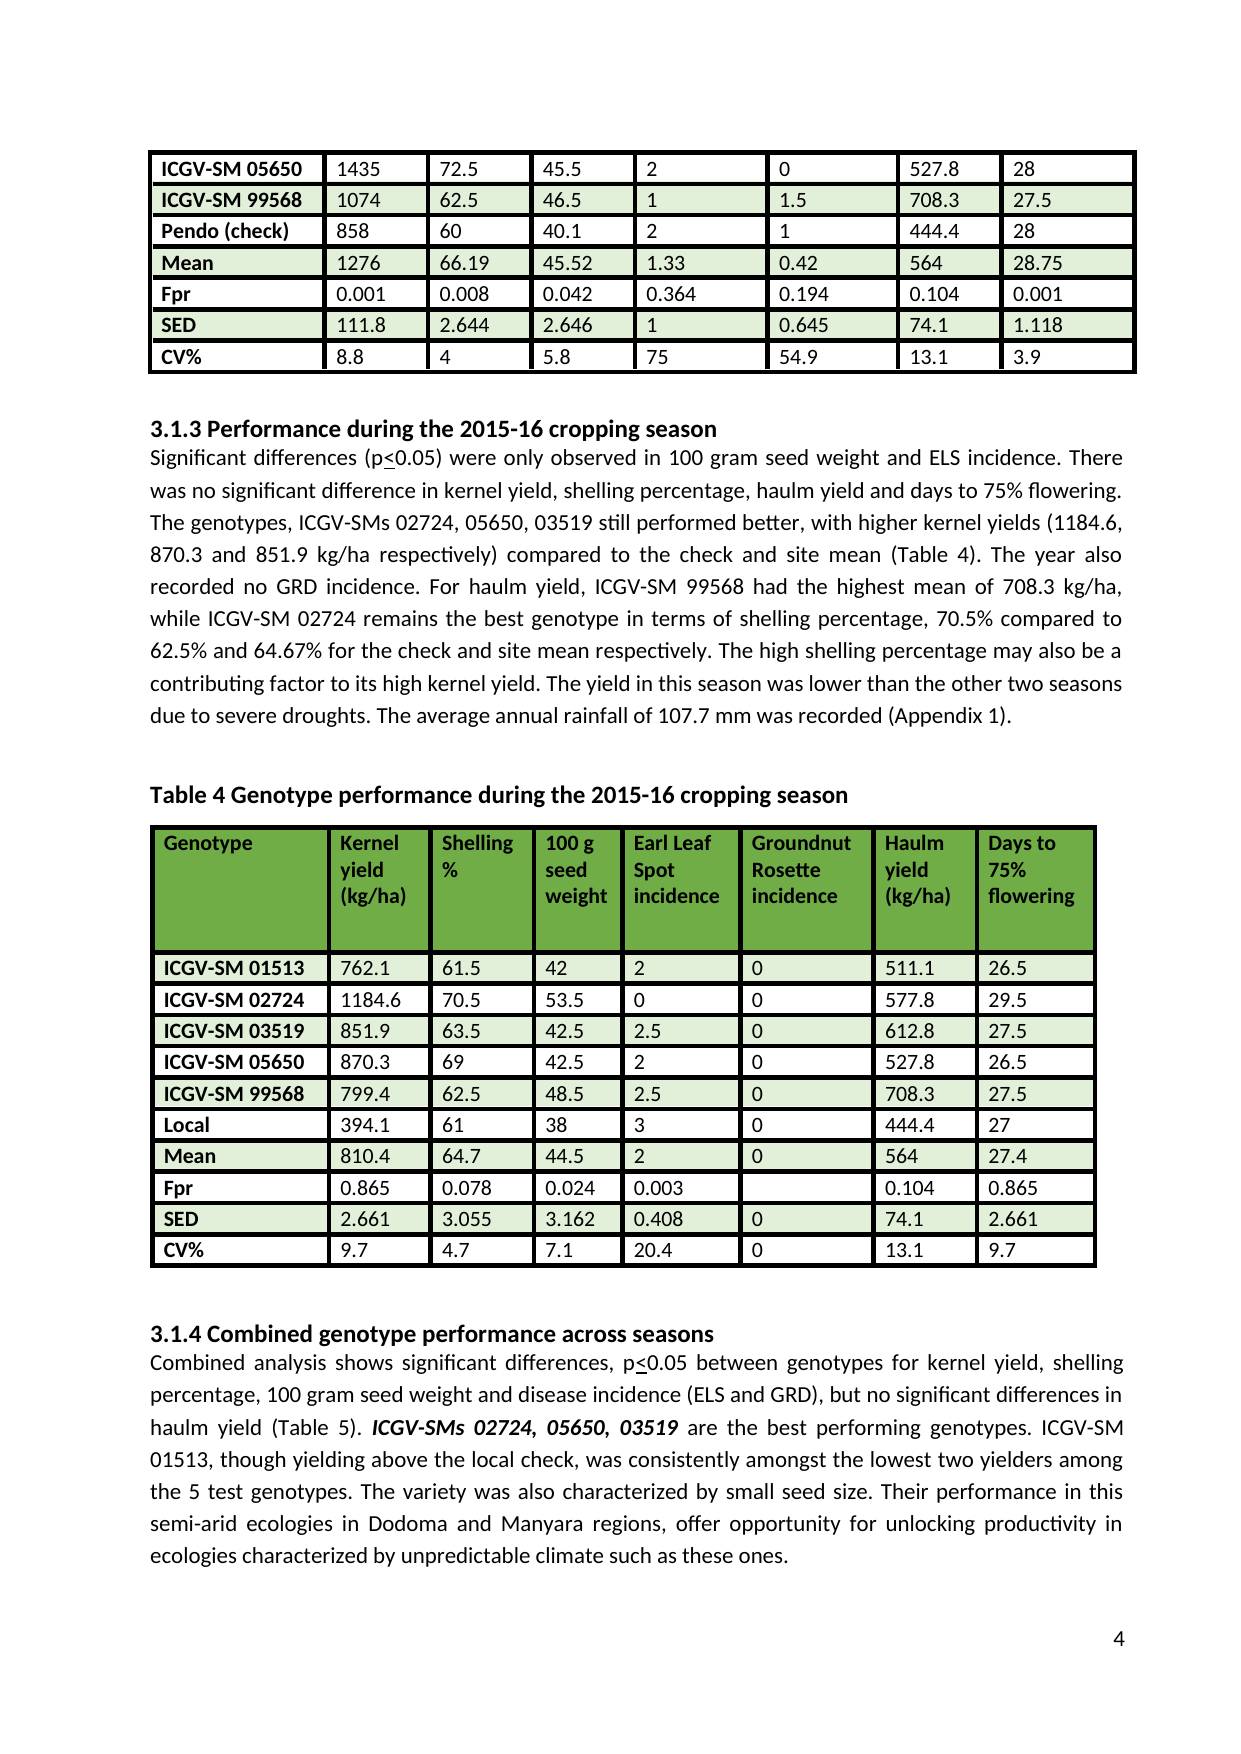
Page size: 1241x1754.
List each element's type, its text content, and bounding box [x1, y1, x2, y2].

table_cell 48.5 [536, 1080, 620, 1106]
subtitle 3.1.4 Combined genotype performance across seasons [150, 1318, 1124, 1348]
table_cell 45.52 [534, 249, 633, 275]
table_cell 2 [637, 155, 765, 181]
table_cell 46.5 [534, 186, 633, 213]
table_header Genotype [155, 830, 327, 950]
table_cell 9.7 [979, 1237, 1093, 1263]
table_cell 4.7 [433, 1237, 532, 1263]
table_cell 0 [743, 1237, 871, 1263]
table_header Shelling % [433, 830, 532, 950]
table_cell 74.1 [900, 312, 999, 338]
table_cell 1435 [327, 155, 426, 181]
table_cell 111.8 [327, 312, 426, 338]
table_header Days to 75% flowering [979, 830, 1093, 950]
table_cell [743, 1174, 871, 1201]
table_cell 762.1 [331, 955, 428, 981]
table_cell 0.104 [876, 1174, 975, 1201]
table_cell 62.5 [430, 186, 529, 213]
text Combined analysis shows significant differences, p<0.05 between genotypes for kernel yield, shelling percentage, 100 gram seed weight and disease incidence (ELS and GRD), but no significant differences in haulm yield (Table 5). ICGV-SMs 02724, 05650, 03519 are the best performing genotypes. ICGV-SM 01513, though yielding above the local check, was consistently amongst the lowest two yielders among the 5 test genotypes. The variety was also characterized by small seed size. Their performance in this semi-arid ecologies in Dodoma and Manyara regions, offer opportunity for unlocking productivity in ecologies characterized by unpredictable climate such as these ones. [150, 1348, 1124, 1569]
table_cell 53.5 [536, 986, 620, 1012]
table_cell 1184.6 [331, 986, 428, 1012]
table_cell 29.5 [979, 986, 1093, 1012]
table_cell 851.9 [331, 1017, 428, 1044]
table_cell 28.75 [1004, 249, 1132, 275]
table_cell Mean [155, 1143, 327, 1169]
table_cell 0.865 [331, 1174, 428, 1201]
table_cell 27.5 [979, 1080, 1093, 1106]
table_cell 0.003 [625, 1174, 738, 1201]
table_cell Local [155, 1111, 327, 1138]
table_header Kernel yield (kg/ha) [331, 830, 428, 950]
table_cell ICGV-SM 02724 [155, 986, 327, 1012]
table_cell ICGV-SM 01513 [155, 955, 327, 981]
table_cell 20.4 [625, 1237, 738, 1263]
table_cell 1074 [327, 186, 426, 213]
table_cell 2.661 [979, 1205, 1093, 1232]
table_cell 60 [430, 217, 529, 244]
table_cell 799.4 [331, 1080, 428, 1106]
table_cell 2 [625, 1048, 738, 1075]
table_cell ICGV-SM 05650 [155, 1048, 327, 1075]
table_header 100 g seed weight [536, 830, 620, 950]
table_cell 1.5 [770, 186, 896, 213]
table_cell 564 [900, 249, 999, 275]
table_cell 27 [979, 1111, 1093, 1138]
table_cell 870.3 [331, 1048, 428, 1075]
table_cell 72.5 [430, 155, 529, 181]
table_cell 0.024 [536, 1174, 620, 1201]
table_cell 45.5 [534, 155, 633, 181]
table_cell 444.4 [876, 1111, 975, 1138]
table_cell 74.1 [876, 1205, 975, 1232]
table_cell 527.8 [900, 155, 999, 181]
table_header Haulm yield (kg/ha) [876, 830, 975, 950]
table_cell 38 [536, 1111, 620, 1138]
table_cell 0.008 [430, 280, 529, 307]
table_cell 1.33 [637, 249, 765, 275]
table_cell 0 [770, 155, 896, 181]
table_header Groundnut Rosette incidence [743, 830, 871, 950]
table_cell 42.5 [536, 1048, 620, 1075]
table_cell 708.3 [876, 1080, 975, 1106]
table_cell 1 [770, 217, 896, 244]
table_cell SED [155, 1205, 327, 1232]
table_cell Fpr [155, 1174, 327, 1201]
table_cell 0.042 [534, 280, 633, 307]
table_cell CV% [152, 339, 322, 369]
table_cell 0.42 [770, 249, 896, 275]
table_cell 0 [743, 1205, 871, 1232]
table_cell 0.194 [770, 280, 896, 307]
table_cell 26.5 [979, 955, 1093, 981]
table_cell 3.9 [1004, 343, 1132, 369]
table_cell Mean [152, 245, 322, 275]
table_cell 0 [743, 1017, 871, 1044]
table_cell 26.5 [979, 1048, 1093, 1075]
table_cell 3 [625, 1111, 738, 1138]
table_cell 44.5 [536, 1143, 620, 1169]
table_cell 444.4 [900, 217, 999, 244]
table_cell 2.644 [430, 312, 529, 338]
table_cell 61 [433, 1111, 532, 1138]
table_cell 0 [743, 1048, 871, 1075]
table_cell 858 [327, 217, 426, 244]
table_cell ICGV-SM 03519 [155, 1017, 327, 1044]
table_cell 511.1 [876, 955, 975, 981]
table_cell 28 [1004, 155, 1132, 181]
table_cell 2 [637, 217, 765, 244]
table_cell 1.118 [1004, 312, 1132, 338]
table_cell 2 [625, 955, 738, 981]
table_cell 708.3 [900, 186, 999, 213]
table_cell 0.645 [770, 312, 896, 338]
table_cell 62.5 [433, 1080, 532, 1106]
table_cell 1 [637, 186, 765, 213]
text Significant differences (p<0.05) were only observed in 100 gram seed weight and ELS incidence. There was no significant difference in kernel yield, shelling percentage, haulm yield and days to 75% flowering. The genotypes, ICGV-SMs 02724, 05650, 03519 still performed better, with higher kernel yields (1184.6, 870.3 and 851.9 kg/ha respectively) compared to the check and site mean (Table 4). The year also recorded no GRD incidence. For haulm yield, ICGV-SM 99568 had the highest mean of 708.3 kg/ha, while ICGV-SM 02724 remains the best genotype in terms of shelling percentage, 70.5% compared to 62.5% and 64.67% for the check and site mean respectively. The high shelling percentage may also be a contributing factor to its high kernel yield. The yield in this season was lower than the other two seasons due to severe droughts. The average annual rainfall of 107.7 mm was recorded (Appendix 1). [150, 443, 1124, 729]
table_cell 564 [876, 1143, 975, 1169]
table_cell 54.9 [770, 343, 896, 369]
table_cell 42.5 [536, 1017, 620, 1044]
table_cell 27.4 [979, 1143, 1093, 1169]
table_cell 612.8 [876, 1017, 975, 1044]
table_cell 64.7 [433, 1143, 532, 1169]
text Table 4 Genotype performance during the 2015-16 cropping season [150, 779, 1124, 809]
table_cell 0.001 [327, 280, 426, 307]
table_cell 0 [743, 1080, 871, 1106]
table_cell 70.5 [433, 986, 532, 1012]
table_cell Pendo (check) [152, 214, 322, 244]
table_cell 0 [625, 986, 738, 1012]
table_cell 394.1 [331, 1111, 428, 1138]
table_cell 8.8 [327, 343, 426, 369]
table_cell 28 [1004, 217, 1132, 244]
table_cell 13.1 [900, 343, 999, 369]
table_cell 40.1 [534, 217, 633, 244]
table_cell 2.5 [625, 1017, 738, 1044]
table_cell 0.001 [1004, 280, 1132, 307]
table_cell 61.5 [433, 955, 532, 981]
table_cell 577.8 [876, 986, 975, 1012]
table_cell ICGV-SM 99568 [155, 1080, 327, 1106]
table_cell ICGV-SM 05650 [152, 155, 322, 181]
table_cell 5.8 [534, 343, 633, 369]
table_cell ICGV-SM 99568 [152, 183, 322, 213]
table_cell 0.865 [979, 1174, 1093, 1201]
table_cell 3.055 [433, 1205, 532, 1232]
table_cell 75 [637, 343, 765, 369]
table_cell 0 [743, 986, 871, 1012]
table_cell 0.408 [625, 1205, 738, 1232]
table_cell 1 [637, 312, 765, 338]
table_cell 13.1 [876, 1237, 975, 1263]
table_header Earl Leaf Spot incidence [625, 830, 738, 950]
table_cell 3.162 [536, 1205, 620, 1232]
table_cell 0.104 [900, 280, 999, 307]
table_cell 69 [433, 1048, 532, 1075]
table_cell Fpr [152, 276, 322, 307]
table_cell 0.364 [637, 280, 765, 307]
table_cell 9.7 [331, 1237, 428, 1263]
table_cell 63.5 [433, 1017, 532, 1044]
table_cell 0 [743, 1111, 871, 1138]
table_cell CV% [155, 1237, 327, 1263]
table_cell 7.1 [536, 1237, 620, 1263]
table_cell 0.078 [433, 1174, 532, 1201]
table_cell 4 [430, 343, 529, 369]
subtitle 3.1.3 Performance during the 2015-16 cropping season [150, 413, 1124, 443]
table_cell 27.5 [979, 1017, 1093, 1044]
table_cell 2.661 [331, 1205, 428, 1232]
table_cell 810.4 [331, 1143, 428, 1169]
table_cell 0 [743, 955, 871, 981]
table_cell 66.19 [430, 249, 529, 275]
table_cell 1276 [327, 249, 426, 275]
table_cell 527.8 [876, 1048, 975, 1075]
table_cell 2.646 [534, 312, 633, 338]
table_cell SED [152, 308, 322, 338]
table_cell 0 [743, 1143, 871, 1169]
table_cell 27.5 [1004, 186, 1132, 213]
table_cell 2.5 [625, 1080, 738, 1106]
table_cell 42 [536, 955, 620, 981]
table_cell 2 [625, 1143, 738, 1169]
